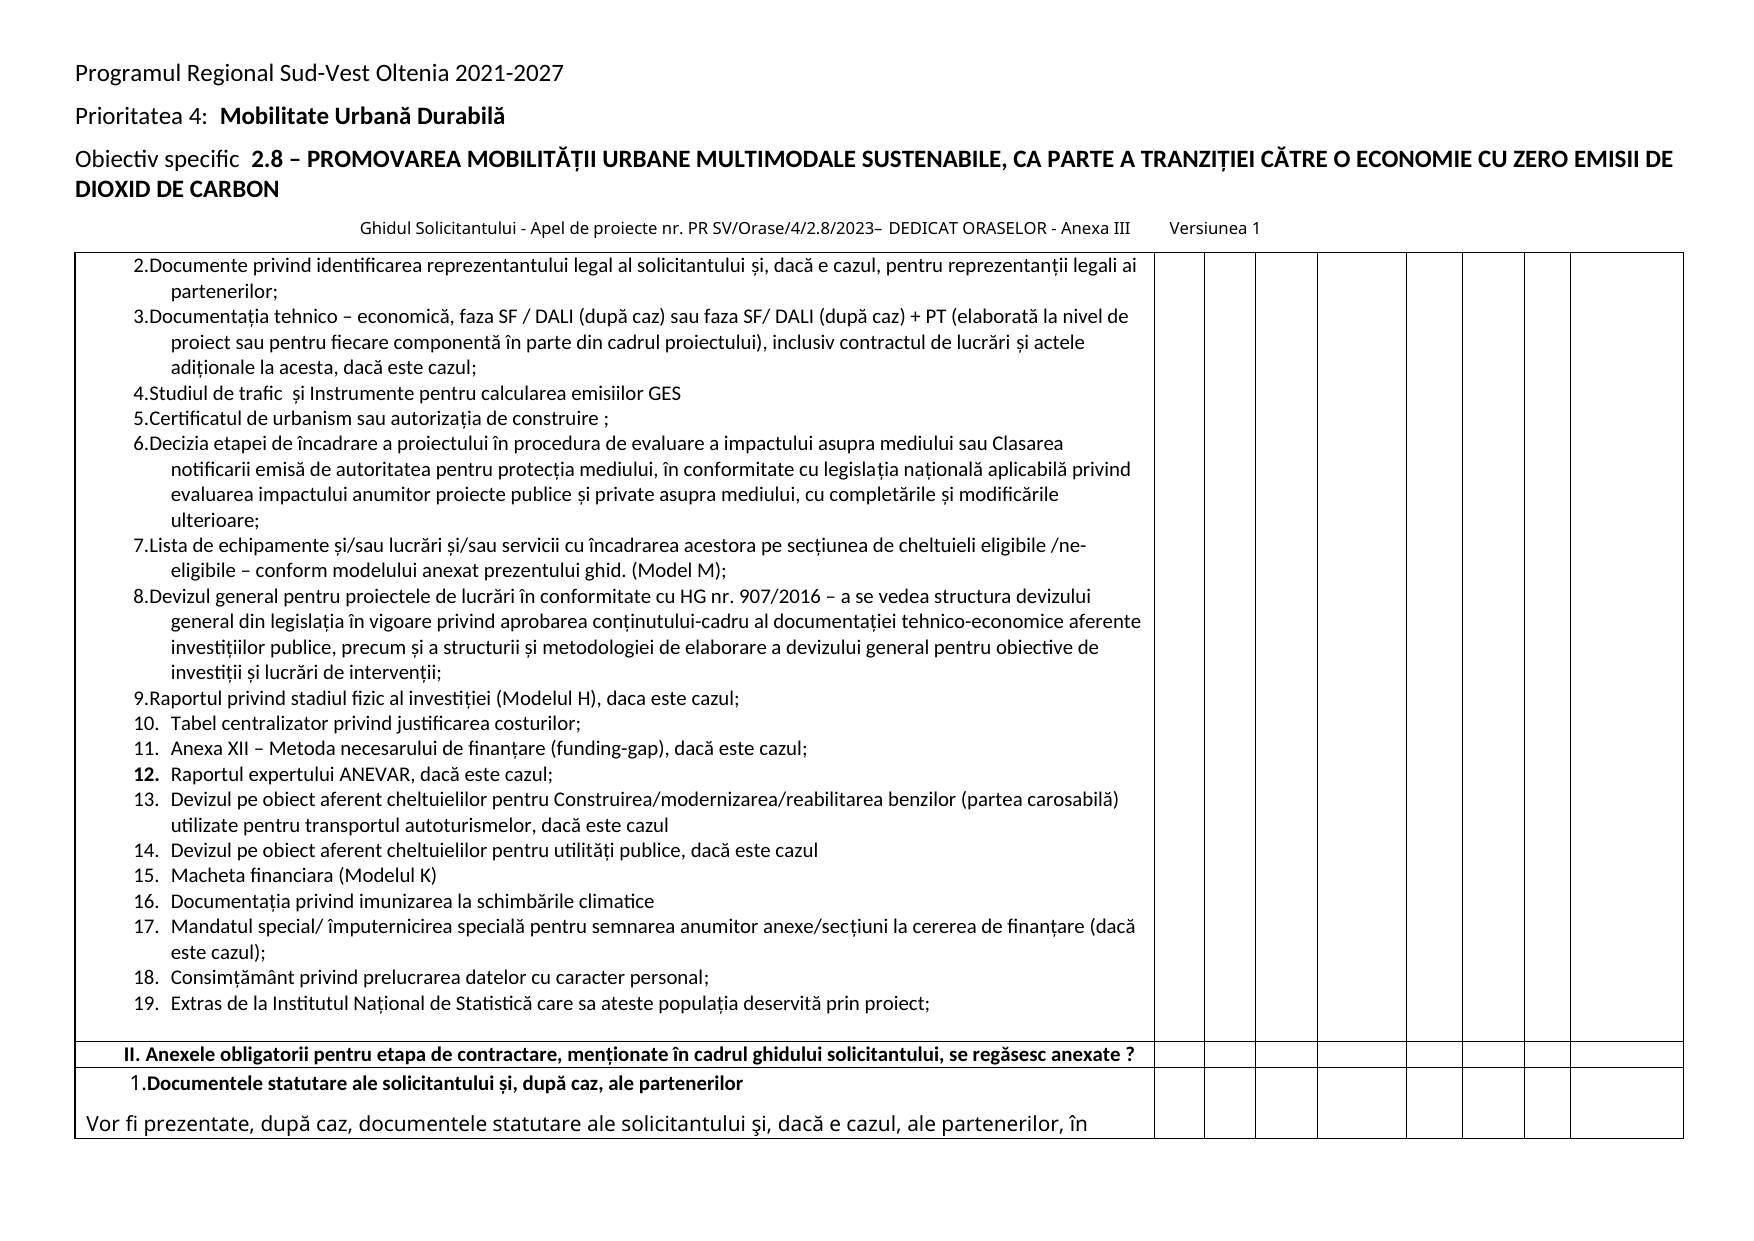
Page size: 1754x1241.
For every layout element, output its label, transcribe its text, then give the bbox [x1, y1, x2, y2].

table_cell [1571, 1042, 1683, 1067]
table_cell [1463, 1042, 1524, 1067]
table_cell [1407, 253, 1462, 1041]
table_cell [1463, 1068, 1524, 1137]
table_cell [1155, 1068, 1204, 1137]
table_cell [1256, 1068, 1317, 1137]
table_cell II. Anexele obligatorii pentru etapa de contractare, menționate în cadrul ghidului solicitantului, se regăsesc anexate ? [76, 1042, 1154, 1067]
table_cell [1318, 1042, 1406, 1067]
table_cell [1525, 1042, 1570, 1067]
table_cell [1525, 253, 1570, 1041]
table_cell [1407, 1068, 1462, 1137]
table_cell [1571, 253, 1683, 1041]
table_cell [1155, 1042, 1204, 1067]
table_cell [1205, 1042, 1255, 1067]
table_cell [1571, 1068, 1683, 1137]
table_cell [1256, 1042, 1317, 1067]
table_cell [76, 1068, 1154, 1137]
table_cell [1463, 253, 1524, 1041]
table_cell [1525, 1068, 1570, 1137]
table_cell [1256, 253, 1317, 1041]
table_cell [1205, 1068, 1255, 1137]
table_cell [1205, 253, 1255, 1041]
table_cell [1407, 1042, 1462, 1067]
table_cell [1318, 1068, 1406, 1137]
table_cell [1155, 253, 1204, 1041]
table_cell [1318, 253, 1406, 1041]
